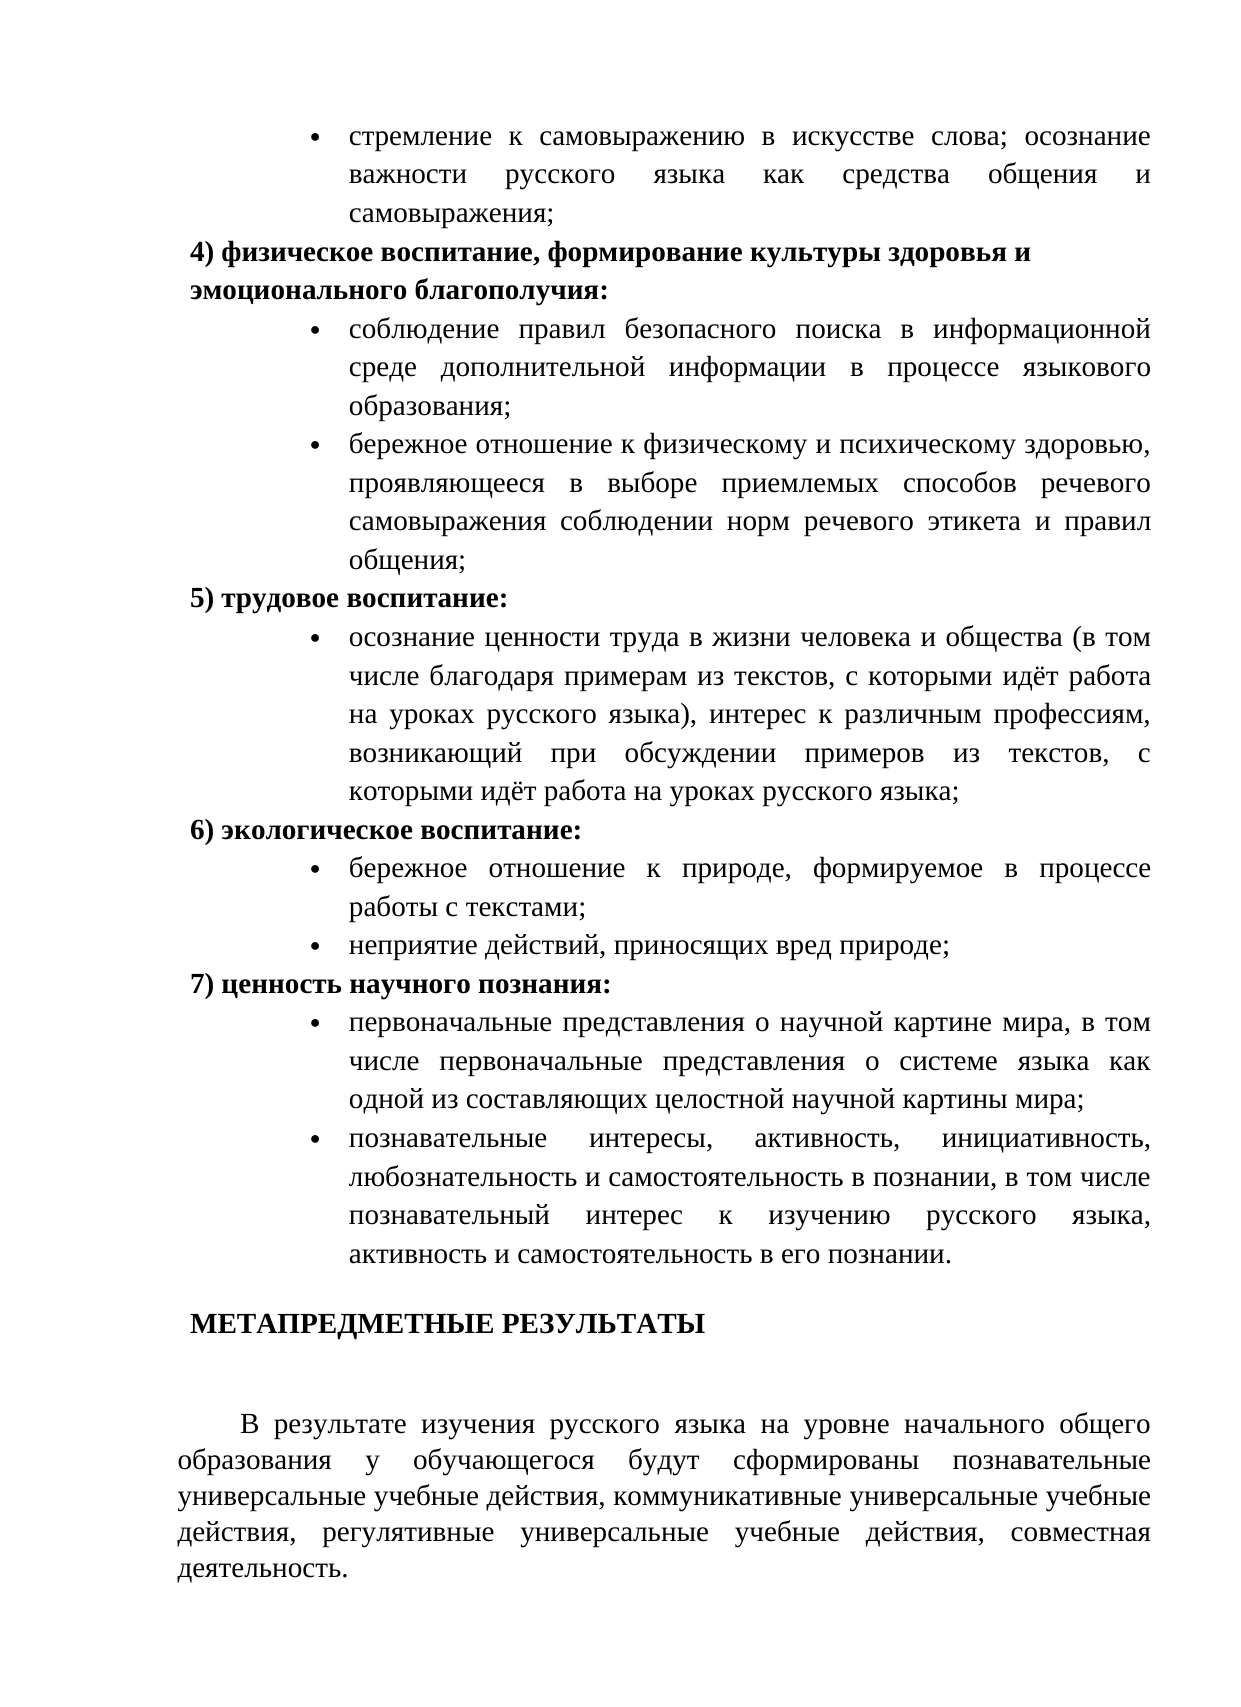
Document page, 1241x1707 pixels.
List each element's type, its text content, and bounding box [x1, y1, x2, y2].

text 7) ценность научного познания: [190, 966, 1152, 999]
text 5) трудовое воспитание: [190, 581, 1152, 614]
list стремление к самовыражению в искусстве слова; осознание важности русского языка как средства общения и самовыражения; [311, 118, 1152, 229]
list познавательные интересы, активность, инициативность, любознательность и самостоятельность в познании, в том числе познавательный интерес к изучению русского языка, активность и самостоятельность в его познании. [311, 1120, 1152, 1269]
text 4) физическое воспитание, формирование культуры здоровья и эмоционального благополучия: [190, 234, 1152, 306]
list неприятие действий, приносящих вред природе; [311, 927, 1152, 961]
list первоначальные представления о научной картине мира, в том числе первоначальные представления о системе языка как одной из составляющих целостной научной картины мира; [311, 1004, 1152, 1115]
list бережное отношение к физическому и психическому здоровью, проявляющееся в выборе приемлемых способов речевого самовыражения соблюдении норм речевого этикета и правил общения; [311, 426, 1152, 576]
list соблюдение правил безопасного поиска в информационной среде дополнительной информации в процессе языкового образования; [311, 311, 1152, 421]
text МЕТАПРЕДМЕТНЫЕ РЕЗУЛЬТАТЫ [190, 1307, 1152, 1340]
text В результате изучения русского языка на уровне начального общего образования у обучающегося будут сформированы познавательные универсальные учебные действия, коммуникативные универсальные учебные действия, регулятивные универсальные учебные действия, совместная деятельность. [177, 1406, 1152, 1583]
list осознание ценности труда в жизни человека и общества (в том числе благодаря примерам из текстов, с которыми идёт работа на уроках русского языка), интерес к различным профессиям, возникающий при обсуждении примеров из текстов, с которыми идёт работа на уроках русского языка; [311, 619, 1152, 807]
list бережное отношение к природе, формируемое в процессе работы с текстами; [311, 850, 1152, 922]
text 6) экологическое воспитание: [190, 812, 1152, 845]
